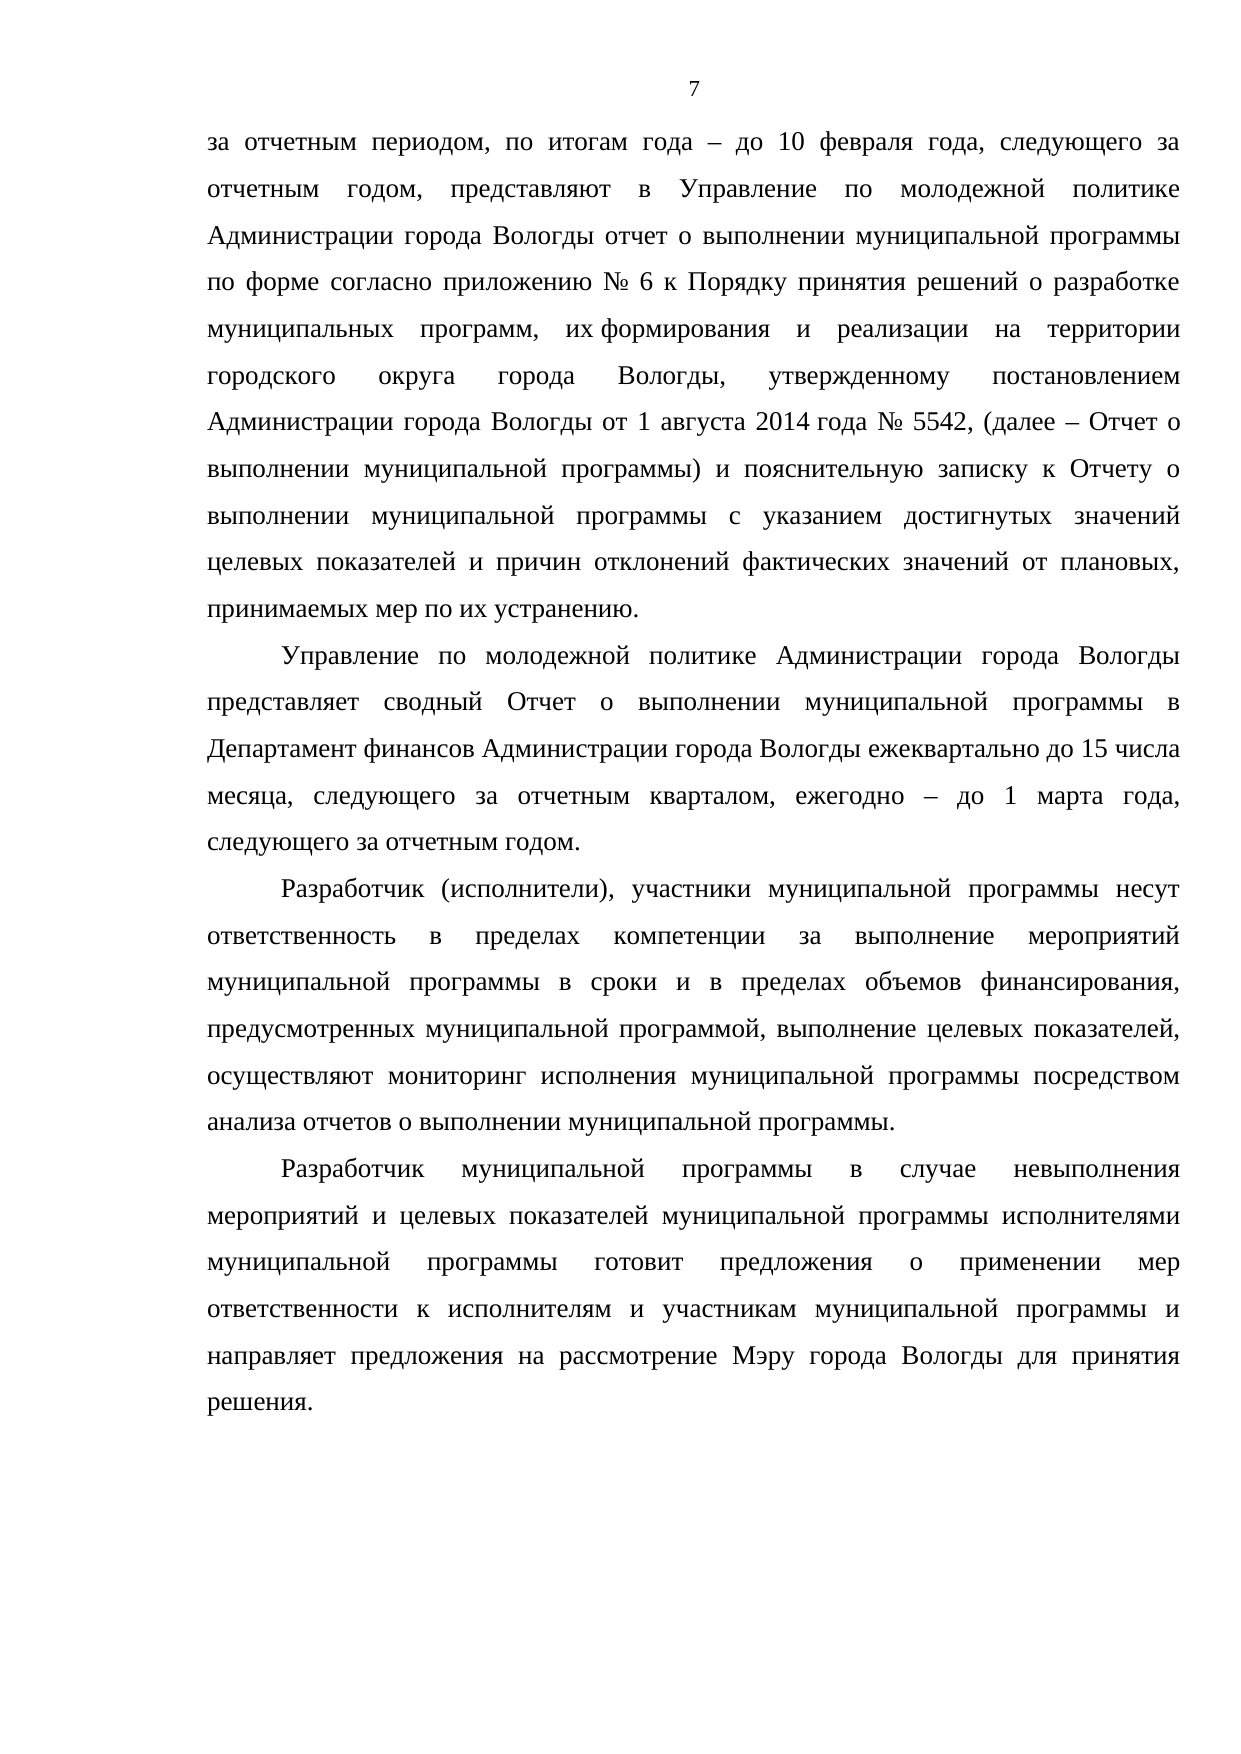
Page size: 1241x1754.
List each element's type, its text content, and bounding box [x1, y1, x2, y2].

text Управление по молодежной политике Администрации города Вологды представляет сводный Отчет о выполнении муниципальной программы в Департамент финансов Администрации города Вологды ежеквартально до 15 числа месяца, следующего за отчетным кварталом, ежегодно – до 1 марта года, следующего за отчетным годом. [207, 639, 1181, 857]
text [207, 125, 1181, 623]
text Разработчик муниципальной программы в случае невыполнения мероприятий и целевых показателей муниципальной программы исполнителями муниципальной программы готовит предложения о применении мер ответственности к исполнителям и участникам муниципальной программы и направляет предложения на рассмотрение Мэру города Вологды для принятия решения. [207, 1152, 1181, 1417]
text Разработчик (исполнители), участники муниципальной программы несут ответственность в пределах компетенции за выполнение мероприятий муниципальной программы в сроки и в пределах объемов финансирования, предусмотренных муниципальной программой, выполнение целевых показателей, осуществляют мониторинг исполнения муниципальной программы посредством анализа отчетов о выполнении муниципальной программы. [207, 872, 1181, 1137]
